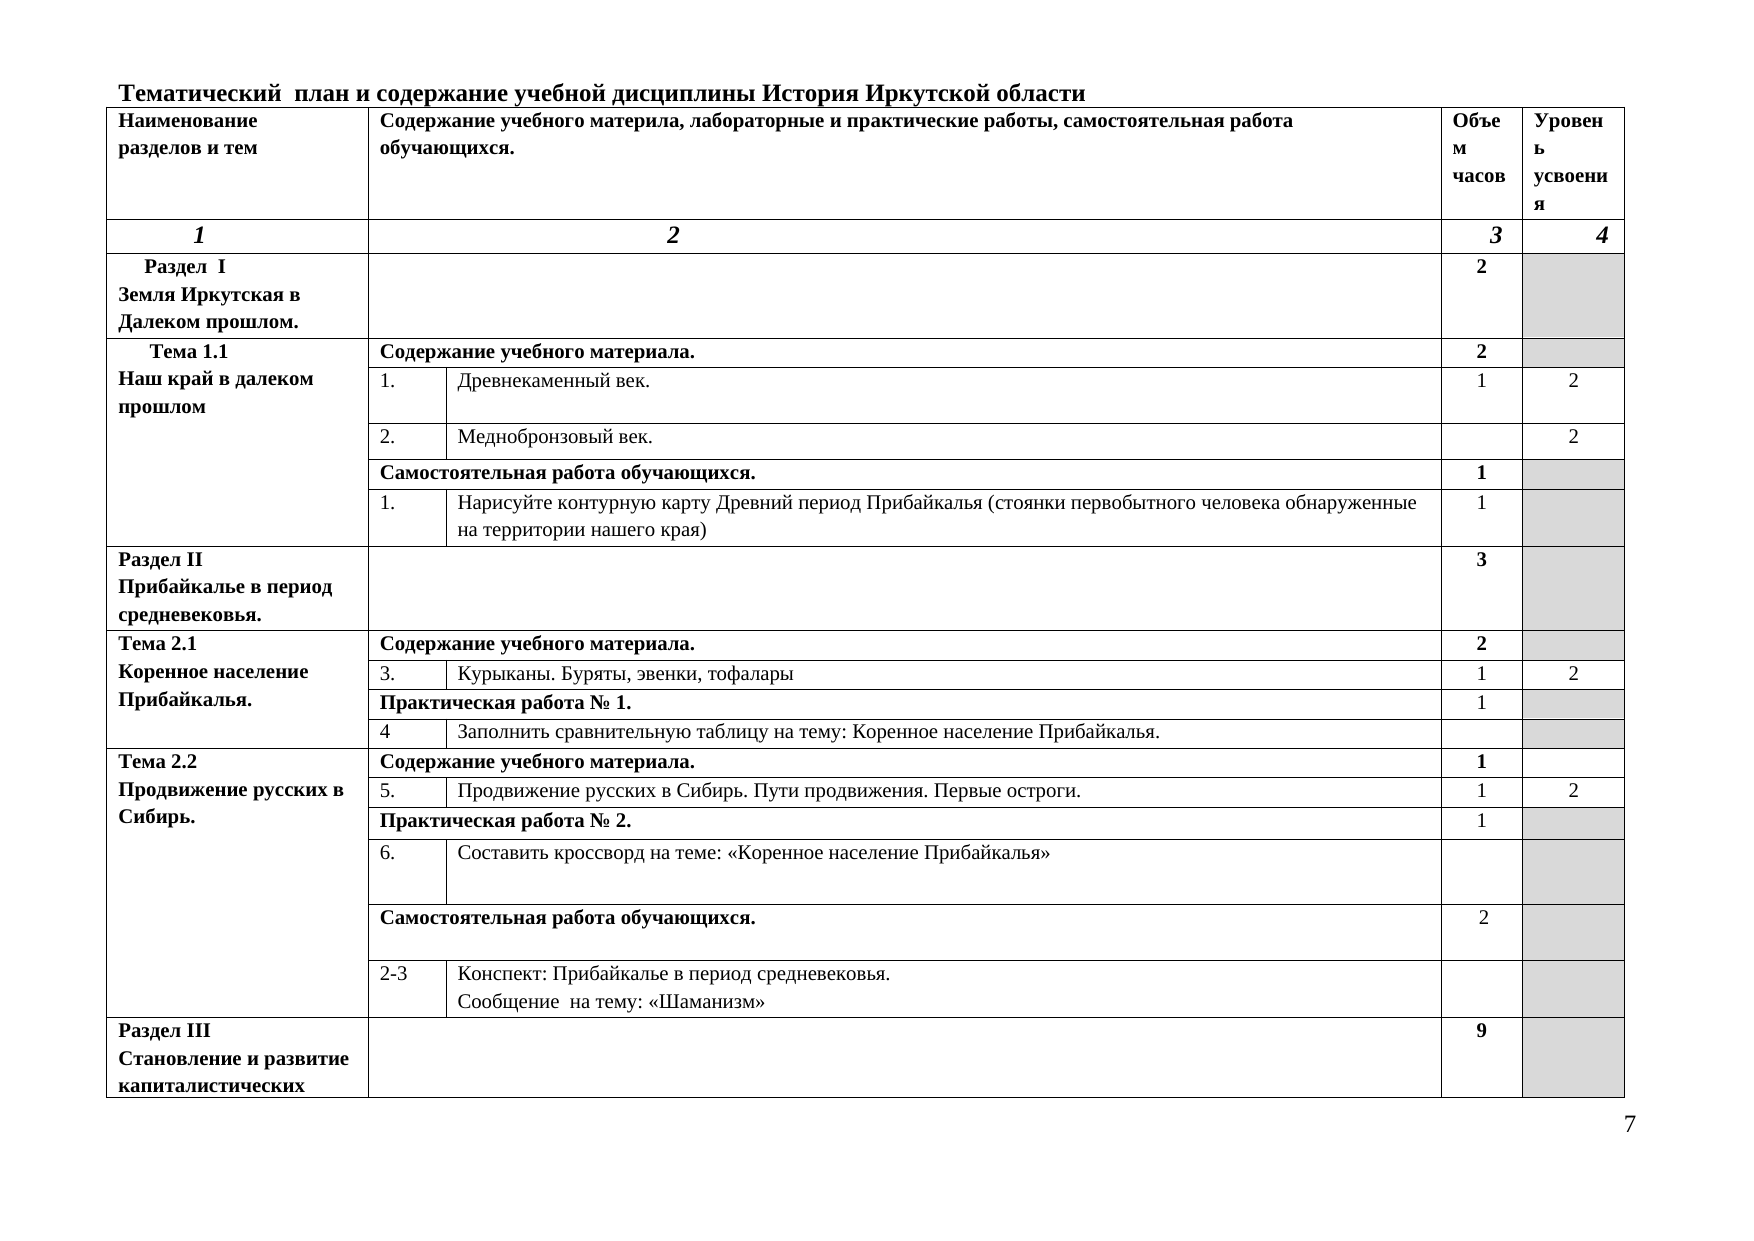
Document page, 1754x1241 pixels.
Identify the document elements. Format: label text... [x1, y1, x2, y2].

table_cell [107, 1018, 368, 1097]
table_cell Меднобронзовый век. [447, 424, 1441, 458]
table_cell [1523, 749, 1624, 777]
table_cell [1523, 1018, 1624, 1097]
table_cell Тема 1.1 Наш край в далеком прошлом [107, 339, 368, 546]
table_cell 9 [1442, 1018, 1522, 1097]
table_cell 3 [1442, 220, 1522, 253]
text Tематический план и содержание учебной дисциплины История Иркутской области [118, 78, 1636, 107]
table_cell 2. [369, 424, 446, 458]
table_cell 2 [1523, 778, 1624, 807]
table_cell [1523, 547, 1624, 630]
table_header Объем часов [1442, 108, 1522, 219]
table_cell 1 [1442, 808, 1522, 839]
table_cell 2 [1442, 339, 1522, 367]
table_cell 2 [1442, 254, 1522, 337]
table_cell [369, 254, 1441, 337]
table_header Содержание учебного материла, лабораторные и практические работы, самостоятельная работа обучающихся. [369, 108, 1441, 219]
table_cell Тема 2.2 Продвижение русских в Сибирь. [107, 749, 368, 1017]
table_cell 2 [1442, 905, 1522, 960]
table_cell 1 [1442, 778, 1522, 807]
table_cell 2 [1442, 631, 1522, 660]
table_header Наименование разделов и тем [107, 108, 368, 219]
table_cell Продвижение русских в Сибирь. Пути продвижения. Первые остроги. [447, 778, 1441, 807]
table_cell Практическая работа № 2. [369, 808, 1441, 839]
table_cell 1. [369, 368, 446, 423]
table_cell Составить кроссворд на теме: «Коренное население Прибайкалья» [447, 840, 1441, 904]
table_cell Нарисуйте контурную карту Древний период Прибайкалья (стоянки первобытного человека обнаруженные на территории нашего края) [447, 490, 1441, 546]
table_cell [1442, 424, 1522, 458]
table_cell Самостоятельная работа обучающихся. [369, 905, 1441, 960]
table_cell Практическая работа № 1. [369, 690, 1441, 718]
table_cell 4 [1523, 220, 1624, 253]
table_cell 1 [1442, 749, 1522, 777]
table_cell Заполнить сравнительную таблицу на тему: Коренное население Прибайкалья. [447, 720, 1441, 748]
table_cell [369, 547, 1441, 630]
table_cell Древнекаменный век. [447, 368, 1441, 423]
table_cell 1 [107, 220, 368, 253]
table_cell Содержание учебного материала. [369, 339, 1441, 367]
table_header Уровень усвоения [1523, 108, 1624, 219]
table_cell [1523, 690, 1624, 718]
table_cell [1523, 905, 1624, 960]
table_cell Содержание учебного материала. [369, 631, 1441, 660]
table_cell [1523, 490, 1624, 546]
table_cell Тема 2.1 Коренное население Прибайкалья. [107, 631, 368, 748]
table_cell Курыканы. Буряты, эвенки, тофалары [447, 661, 1441, 689]
table_cell 1 [1442, 490, 1522, 546]
table_cell 1 [1442, 690, 1522, 718]
table_cell [1523, 339, 1624, 367]
table_cell [1523, 961, 1624, 1017]
table_cell 6. [369, 840, 446, 904]
table_cell 3 [1442, 547, 1522, 630]
table_cell [369, 1018, 1441, 1097]
table_cell 3. [369, 661, 446, 689]
table_cell 2-3 [369, 961, 446, 1017]
table_cell 1. [369, 490, 446, 546]
table_cell [1442, 720, 1522, 748]
table_cell [1523, 808, 1624, 839]
table_cell 1 [1442, 661, 1522, 689]
table_cell 5. [369, 778, 446, 807]
table_cell Раздел I Земля Иркутская в Далеком прошлом. [107, 254, 368, 337]
table_cell [1523, 631, 1624, 660]
table_cell 2 [369, 220, 1441, 253]
table_cell [1523, 254, 1624, 337]
table_cell 1 [1442, 460, 1522, 489]
table_cell 4 [369, 720, 446, 748]
table_cell 1 [1442, 368, 1522, 423]
table_cell 2 [1523, 368, 1624, 423]
table_cell 2 [1523, 424, 1624, 458]
table_cell [1523, 720, 1624, 748]
table_cell [1523, 460, 1624, 489]
table_cell Самостоятельная работа обучающихся. [369, 460, 1441, 489]
table_cell Раздел II Прибайкалье в период средневековья. [107, 547, 368, 630]
table_cell 2 [1523, 661, 1624, 689]
table_cell Конспект: Прибайкалье в период средневековья. Сообщение на тему: «Шаманизм» [447, 961, 1441, 1017]
table_cell [1442, 840, 1522, 904]
table_cell [1442, 961, 1522, 1017]
table_cell Содержание учебного материала. [369, 749, 1441, 777]
table_cell [1523, 840, 1624, 904]
